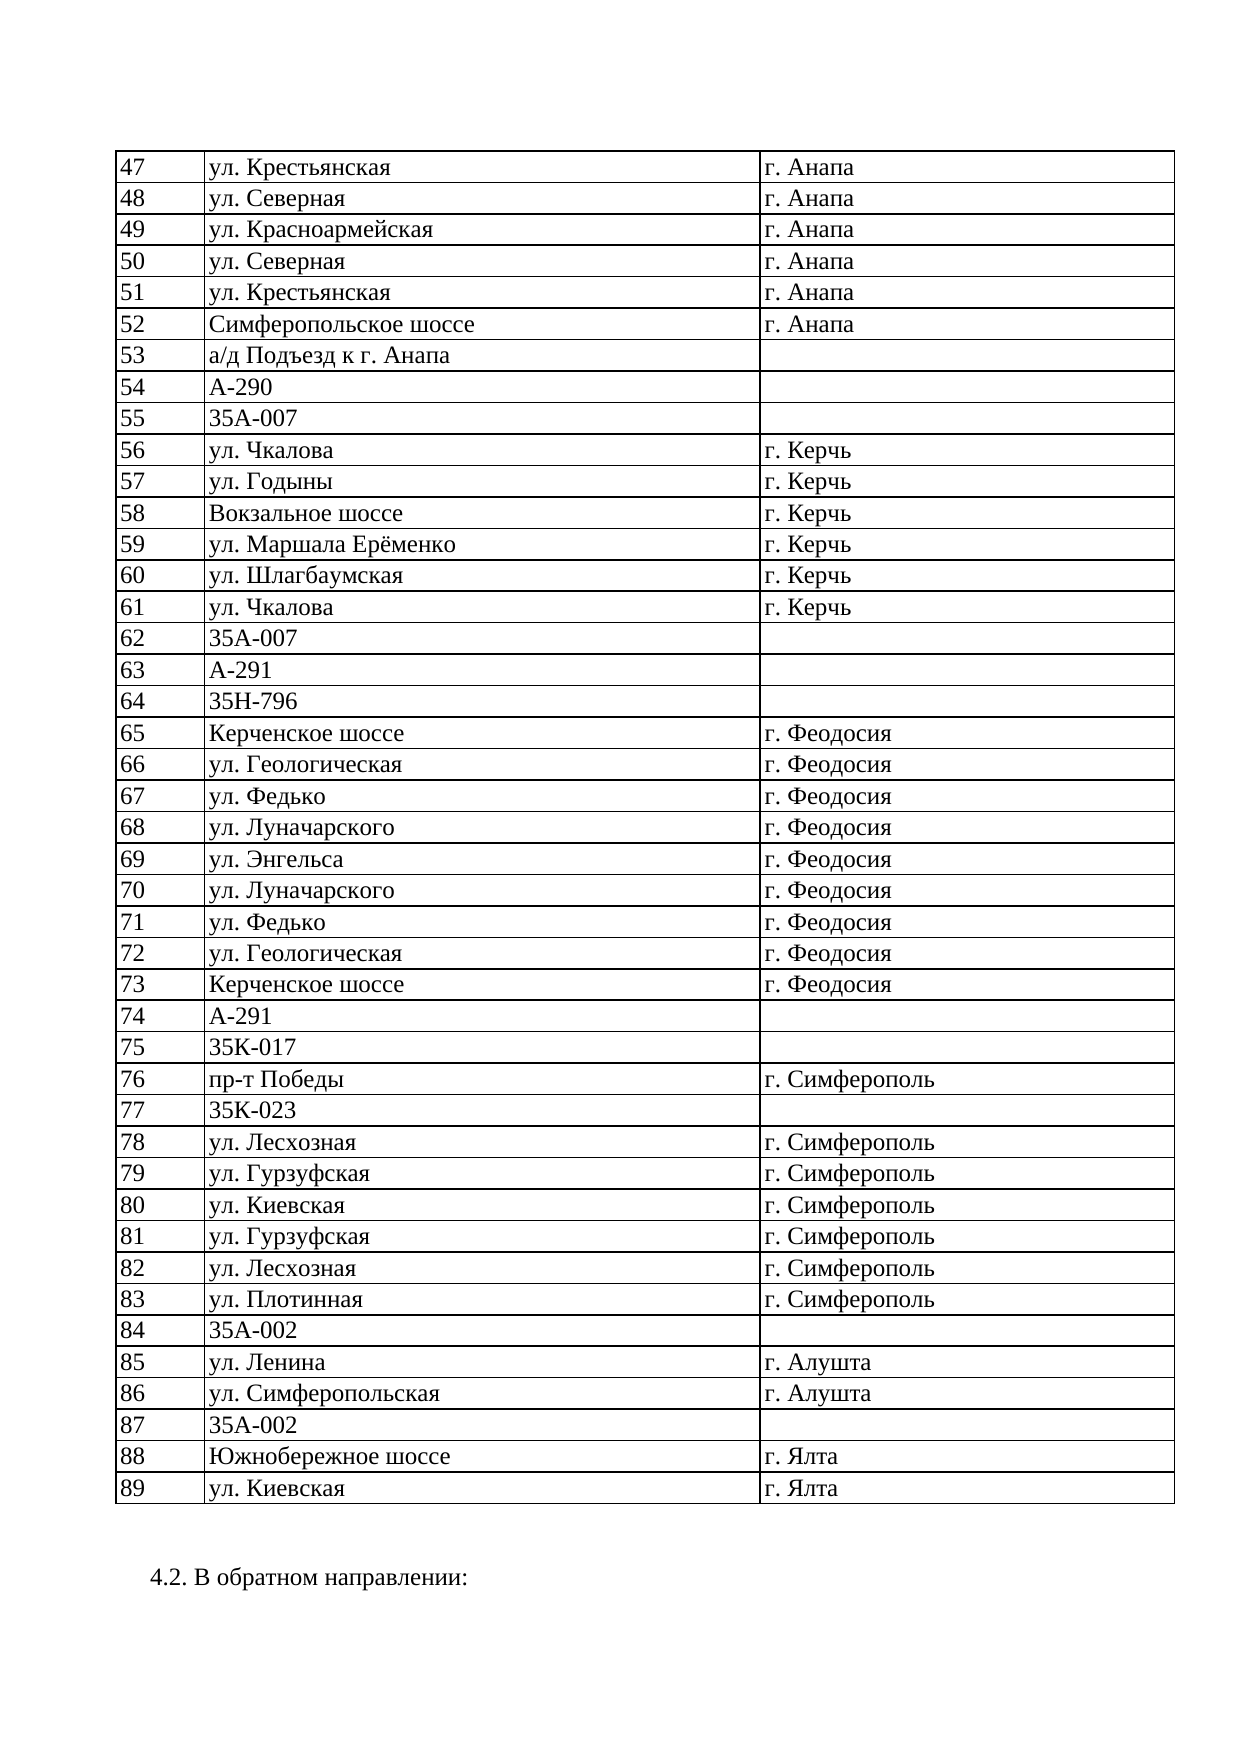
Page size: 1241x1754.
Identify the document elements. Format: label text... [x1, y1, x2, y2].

table_cell 57 [117, 466, 204, 496]
table_cell г. Феодосия [761, 844, 1174, 873]
table_cell г. Симферополь [761, 1253, 1174, 1282]
table_cell ул. Киевская [205, 1190, 759, 1219]
table_cell Вокзальное шоссе [205, 498, 759, 527]
table_cell ул. Гурзуфская [205, 1158, 759, 1188]
table_cell ул. Киевская [205, 1473, 759, 1503]
table_cell ул. Энгельса [205, 844, 759, 873]
table_cell ул. Геологическая [205, 938, 759, 968]
table_cell [761, 1095, 1174, 1125]
table_cell ул. Маршала Ерёменко [205, 529, 759, 559]
table_cell г. Феодосия [761, 970, 1174, 999]
table_cell 87 [117, 1410, 204, 1440]
table_cell г. Ялта [761, 1441, 1174, 1471]
table_cell г. Симферополь [761, 1221, 1174, 1251]
table_cell г. Керчь [761, 498, 1174, 527]
table_cell [761, 655, 1174, 685]
table_cell г. Керчь [761, 435, 1174, 464]
table_cell ул. Луначарского [205, 812, 759, 842]
table_cell [761, 1001, 1174, 1031]
table_cell ул. Симферопольская [205, 1378, 759, 1408]
table_cell ул. Шлагбаумская [205, 561, 759, 590]
table_cell ул. Крестьянская [205, 277, 759, 307]
table_cell 35К-023 [205, 1095, 759, 1125]
table_cell г. Анапа [761, 183, 1174, 213]
table_cell ул. Годыны [205, 466, 759, 496]
table_cell г. Феодосия [761, 875, 1174, 905]
table_cell 81 [117, 1221, 204, 1251]
table_cell Симферопольское шоссе [205, 309, 759, 339]
table_cell 60 [117, 561, 204, 590]
table_cell Южнобережное шоссе [205, 1441, 759, 1471]
table_cell г. Алушта [761, 1347, 1174, 1377]
table_cell ул. Красноармейская [205, 215, 759, 244]
table_cell 61 [117, 592, 204, 622]
table_cell г. Анапа [761, 215, 1174, 244]
table_cell 76 [117, 1064, 204, 1094]
table_cell а/д Подъезд к г. Анапа [205, 340, 759, 370]
table_cell А-291 [205, 1001, 759, 1031]
table_cell 71 [117, 907, 204, 936]
table_cell Керченское шоссе [205, 718, 759, 748]
table_cell 63 [117, 655, 204, 685]
table_cell А-290 [205, 372, 759, 402]
table_cell г. Феодосия [761, 749, 1174, 779]
table_cell ул. Лесхозная [205, 1127, 759, 1157]
table_cell 55 [117, 403, 204, 433]
table_cell ул. Чкалова [205, 592, 759, 622]
table_cell г. Керчь [761, 529, 1174, 559]
table_cell 79 [117, 1158, 204, 1188]
table_cell 59 [117, 529, 204, 559]
table_cell 80 [117, 1190, 204, 1219]
table_cell 70 [117, 875, 204, 905]
table_cell г. Керчь [761, 466, 1174, 496]
table_cell 89 [117, 1473, 204, 1503]
table_cell 62 [117, 623, 204, 653]
table_cell г. Симферополь [761, 1127, 1174, 1157]
table_cell г. Феодосия [761, 907, 1174, 936]
table_cell г. Феодосия [761, 938, 1174, 968]
table_cell г. Феодосия [761, 781, 1174, 811]
table_cell 82 [117, 1253, 204, 1282]
table_cell г. Симферополь [761, 1158, 1174, 1188]
table_cell 86 [117, 1378, 204, 1408]
table_cell [761, 686, 1174, 716]
table_cell А-291 [205, 655, 759, 685]
table_cell ул. Северная [205, 246, 759, 276]
table_cell 35К-017 [205, 1032, 759, 1062]
table_cell [761, 372, 1174, 402]
table_cell 75 [117, 1032, 204, 1062]
table_cell [761, 623, 1174, 653]
table_cell 49 [117, 215, 204, 244]
table_cell ул. Ленина [205, 1347, 759, 1377]
table_cell ул. Гурзуфская [205, 1221, 759, 1251]
table_cell 53 [117, 340, 204, 370]
table_cell ул. Луначарского [205, 875, 759, 905]
table_cell г. Анапа [761, 246, 1174, 276]
table_cell 48 [117, 183, 204, 213]
table_cell г. Симферополь [761, 1284, 1174, 1314]
table_cell ул. Северная [205, 183, 759, 213]
table_cell 35А-007 [205, 623, 759, 653]
table_cell ул. Лесхозная [205, 1253, 759, 1282]
table_cell 35А-007 [205, 403, 759, 433]
table_cell пр-т Победы [205, 1064, 759, 1094]
table_cell ул. Крестьянская [205, 152, 759, 181]
table_cell [761, 1032, 1174, 1062]
table_cell 69 [117, 844, 204, 873]
table_cell ул. Плотинная [205, 1284, 759, 1314]
table_cell г. Алушта [761, 1378, 1174, 1408]
table_cell г. Анапа [761, 277, 1174, 307]
table_cell 83 [117, 1284, 204, 1314]
table_cell 65 [117, 718, 204, 748]
table_cell г. Керчь [761, 592, 1174, 622]
table_cell 88 [117, 1441, 204, 1471]
table_cell 35А-002 [205, 1410, 759, 1440]
table_cell 72 [117, 938, 204, 968]
table_cell 58 [117, 498, 204, 527]
table_cell 64 [117, 686, 204, 716]
table_cell г. Анапа [761, 152, 1174, 181]
table_cell г. Ялта [761, 1473, 1174, 1503]
table_cell 35Н-796 [205, 686, 759, 716]
table_cell 78 [117, 1127, 204, 1157]
table_cell 35А-002 [205, 1316, 759, 1345]
table_cell [761, 1410, 1174, 1440]
table_cell 77 [117, 1095, 204, 1125]
table_cell г. Керчь [761, 561, 1174, 590]
table_cell Керченское шоссе [205, 970, 759, 999]
table_cell ул. Федько [205, 907, 759, 936]
text 4.2. В обратном направлении: [150, 1562, 1090, 1591]
table_cell 73 [117, 970, 204, 999]
table_cell 67 [117, 781, 204, 811]
table_cell ул. Федько [205, 781, 759, 811]
table_cell [761, 340, 1174, 370]
table_cell г. Анапа [761, 309, 1174, 339]
table_cell г. Симферополь [761, 1190, 1174, 1219]
table_cell г. Феодосия [761, 812, 1174, 842]
table_cell 52 [117, 309, 204, 339]
table_cell г. Феодосия [761, 718, 1174, 748]
table_cell г. Симферополь [761, 1064, 1174, 1094]
table_cell 66 [117, 749, 204, 779]
table_cell 84 [117, 1316, 204, 1345]
table_cell 51 [117, 277, 204, 307]
table_cell 47 [117, 152, 204, 181]
table_cell 68 [117, 812, 204, 842]
table_cell [761, 403, 1174, 433]
table_cell 74 [117, 1001, 204, 1031]
table_cell ул. Геологическая [205, 749, 759, 779]
table_cell 54 [117, 372, 204, 402]
table_cell ул. Чкалова [205, 435, 759, 464]
table_cell 50 [117, 246, 204, 276]
table_cell [761, 1316, 1174, 1345]
table_cell 56 [117, 435, 204, 464]
table_cell 85 [117, 1347, 204, 1377]
